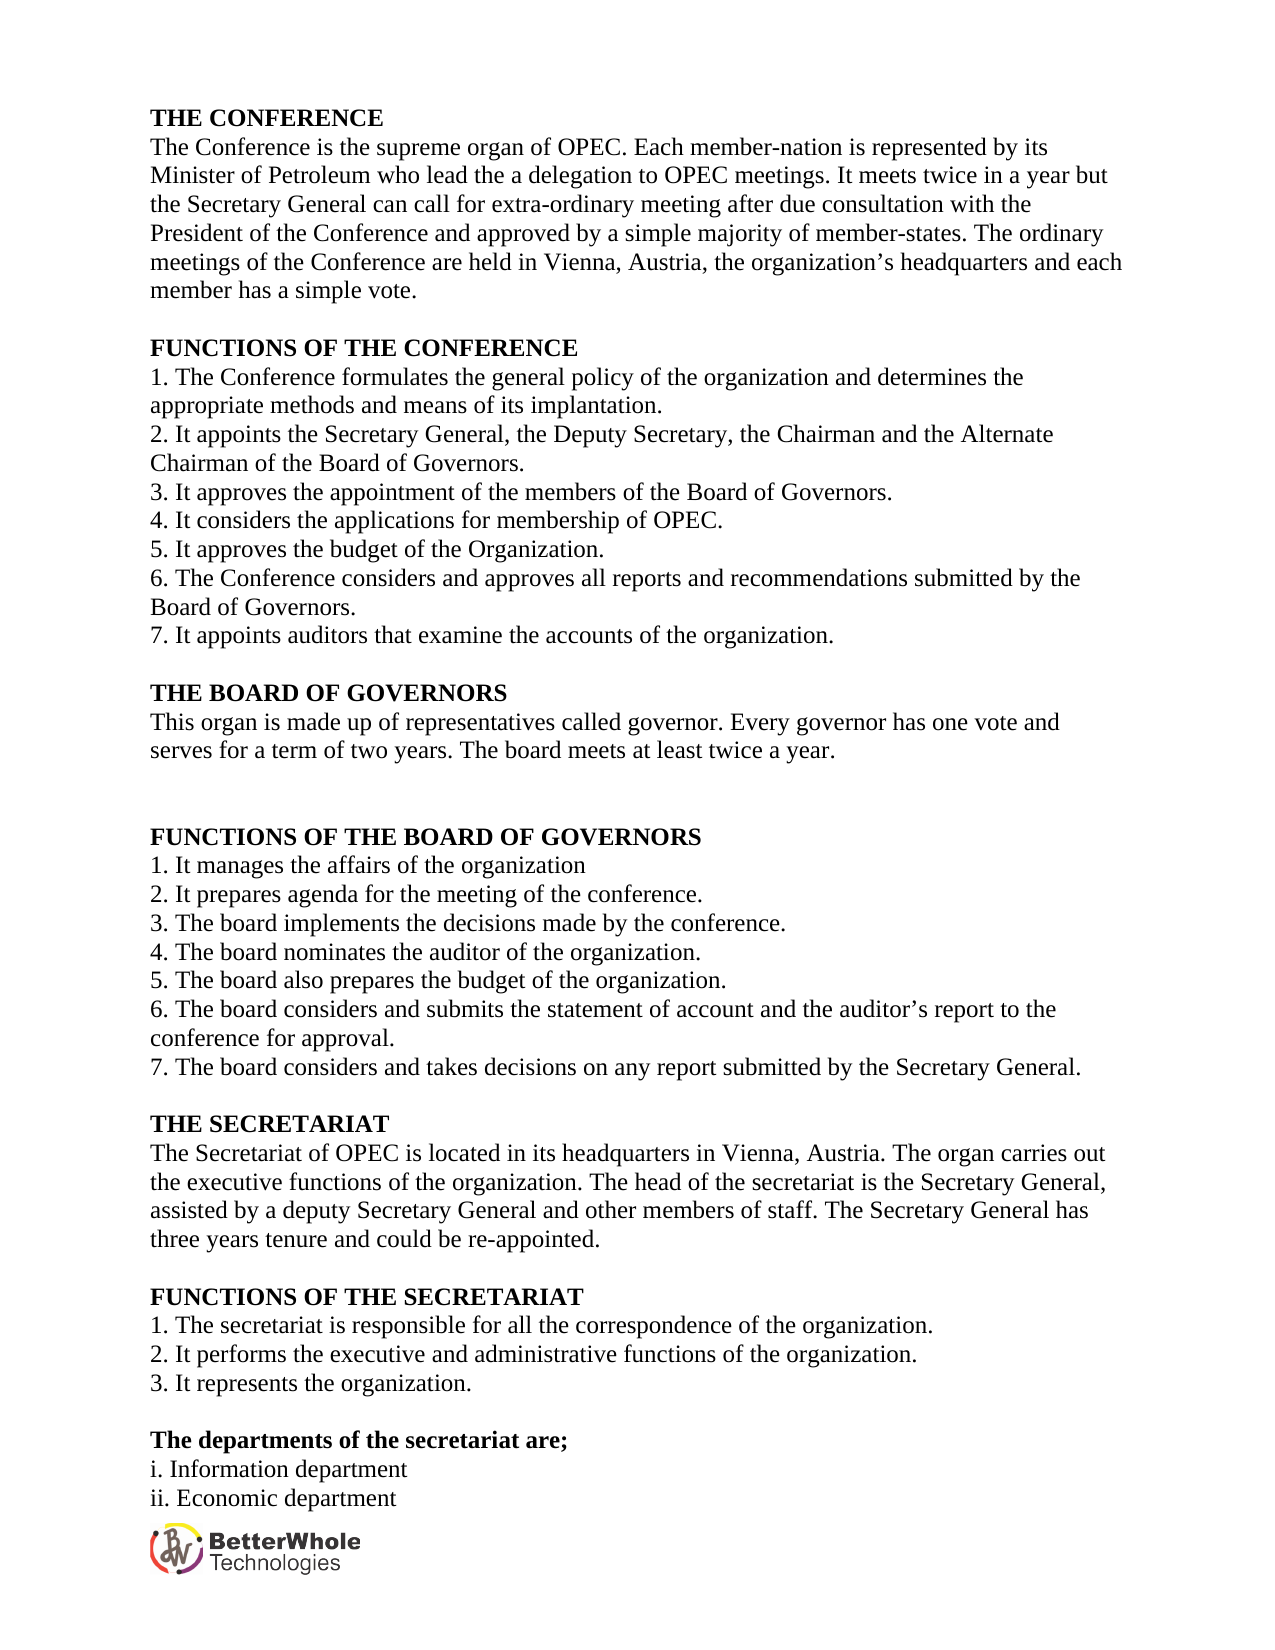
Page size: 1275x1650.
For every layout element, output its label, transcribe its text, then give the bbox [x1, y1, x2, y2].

text 3. It represents the organization. [150, 1368, 1125, 1397]
picture [150, 1523, 360, 1575]
text The Conference is the supreme organ of OPEC. Each member-nation is represented by its Minister of Petroleum who lead the a delegation to OPEC meetings. It meets twice in a year but the Secretary General can call for extra-ordinary meeting after due consultation with the President of the Conference and approved by a simple majority of member-states. The ordinary meetings of the Conference are held in Vienna, Austria, the organization’s headquarters and each member has a simple vote. [150, 132, 1125, 304]
text 7. It appoints auditors that examine the accounts of the organization. [150, 621, 1125, 649]
text 1. The Conference formulates the general policy of the organization and determines the appropriate methods and means of its implantation. [150, 362, 1125, 419]
text 1. It manages the affairs of the organization [150, 851, 1125, 879]
text FUNCTIONS OF THE CONFERENCE [150, 333, 1125, 362]
text ii. Economic department [150, 1483, 1125, 1512]
text 6. The Conference considers and approves all reports and recommendations submitted by the Board of Governors. [150, 563, 1125, 621]
text 4. The board nominates the auditor of the organization. [150, 937, 1125, 966]
text FUNCTIONS OF THE SECRETARIAT [150, 1282, 1125, 1311]
text 4. It considers the applications for membership of OPEC. [150, 506, 1125, 534]
text 3. The board implements the decisions made by the conference. [150, 908, 1125, 937]
text 2. It appoints the Secretary General, the Deputy Secretary, the Chairman and the Alternate Chairman of the Board of Governors. [150, 419, 1125, 477]
text The Secretariat of OPEC is located in its headquarters in Vienna, Austria. The organ carries out the executive functions of the organization. The head of the secretariat is the Secretary General, assisted by a deputy Secretary General and other members of staff. The Secretary General has three years tenure and could be re-appointed. [150, 1138, 1125, 1253]
text 1. The secretariat is responsible for all the correspondence of the organization. [150, 1311, 1125, 1339]
text 6. The board considers and submits the statement of account and the auditor’s report to the conference for approval. [150, 994, 1125, 1052]
text FUNCTIONS OF THE BOARD OF GOVERNORS [150, 822, 1125, 851]
text 2. It performs the executive and administrative functions of the organization. [150, 1339, 1125, 1368]
text i. Information department [150, 1454, 1125, 1483]
text This organ is made up of representatives called governor. Every governor has one vote and serves for a term of two years. The board meets at least twice a year. [150, 707, 1125, 764]
text THE CONFERENCE [150, 103, 1125, 132]
text 3. It approves the appointment of the members of the Board of Governors. [150, 477, 1125, 506]
text 2. It prepares agenda for the meeting of the conference. [150, 879, 1125, 908]
text 5. The board also prepares the budget of the organization. [150, 966, 1125, 994]
text THE SECRETARIAT [150, 1109, 1125, 1138]
text 7. The board considers and takes decisions on any report submitted by the Secretary General. [150, 1052, 1125, 1081]
text The departments of the secretariat are; [150, 1426, 1125, 1454]
text 5. It approves the budget of the Organization. [150, 534, 1125, 563]
text THE BOARD OF GOVERNORS [150, 678, 1125, 707]
